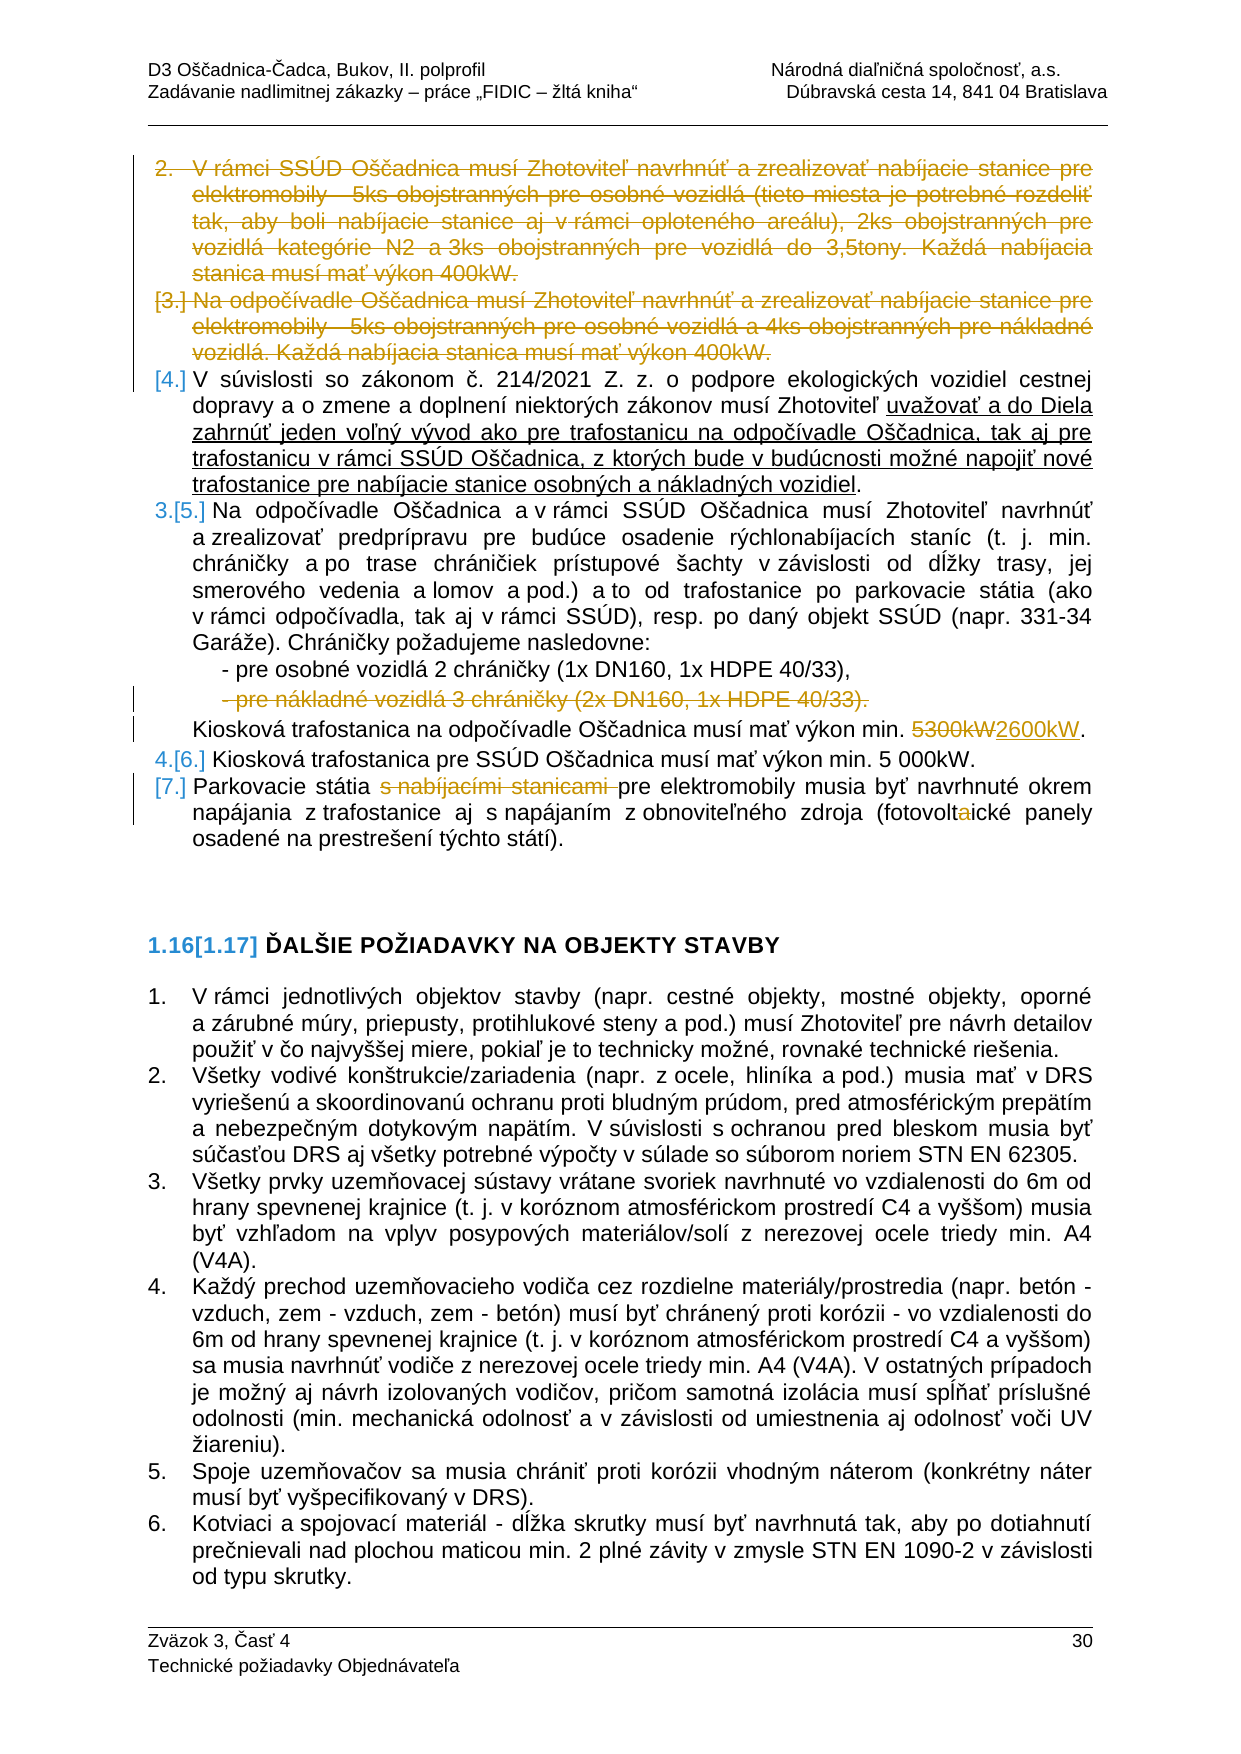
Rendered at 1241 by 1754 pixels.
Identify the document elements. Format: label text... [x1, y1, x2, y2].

list V súvislosti so zákonom č. 214/2021 Z. z. o podpore ekologických vozidiel cestnej dopravy a o zmene a doplnení niektorých zákonov musí Zhotoviteľ uvažovať a do Diela zahrnúť jeden voľný vývod ako pre trafostanicu na odpočívadle Oščadnica, tak aj pre trafostanicu v rámci SSÚD Oščadnica, z ktorých bude v budúcnosti možné napojiť nové trafostanice pre nabíjacie stanice osobných a nákladných vozidiel. [154, 366, 1093, 497]
list Každý prechod uzemňovacieho vodiča cez rozdielne materiály/prostredia (napr. betón - vzduch, zem - vzduch, zem - betón) musí byť chránený proti korózii - vo vzdialenosti do 6m od hrany spevnenej krajnice (t. j. v koróznom atmosférickom prostredí C4 a vyššom) sa musia navrhnúť vodiče z nerezovej ocele triedy min. A4 (V4A). V ostatných prípadoch je možný aj návrh izolovaných vodičov, pričom samotná izolácia musí spĺňať príslušné odolnosti (min. mechanická odolnosť a v závislosti od umiestnenia aj odolnosť voči UV žiareniu). [148, 1273, 1093, 1458]
list Všetky prvky uzemňovacej sústavy vrátane svoriek navrhnuté vo vzdialenosti do 6m od hrany spevnenej krajnice (t. j. v koróznom atmosférickom prostredí C4 a vyššom) musia byť vzhľadom na vplyv posypových materiálov/solí z nerezovej ocele triedy min. A4 (V4A). [148, 1168, 1093, 1273]
list Na odpočívadle Oščadnica a v rámci SSÚD Oščadnica musí Zhotoviteľ navrhnúť a zrealizovať predprípravu pre budúce osadenie rýchlonabíjacích staníc (t. j. min. chráničky a po trase chráničiek prístupové šachty v závislosti od dĺžky trasy, jej smerového vedenia a lomov a pod.) a to od trafostanice po parkovacie státia (ako v rámci odpočívadla, tak aj v rámci SSÚD), resp. po daný objekt SSÚD (napr. 331-34 Garáže). Chráničky požadujeme nasledovne: [154, 497, 1093, 656]
list V rámci jednotlivých objektov stavby (napr. cestné objekty, mostné objekty, oporné a zárubné múry, priepusty, protihlukové steny a pod.) musí Zhotoviteľ pre návrh detailov použiť v čo najvyššej miere, pokiaľ je to technicky možné, rovnaké technické riešenia. [148, 983, 1093, 1062]
subtitle ďalšie požiadavky na objekty stavby [148, 932, 1093, 958]
list Všetky vodivé konštrukcie/zariadenia (napr. z ocele, hliníka a pod.) musia mať v DRS vyriešenú a skoordinovanú ochranu proti bludným prúdom, pred atmosférickým prepätím a nebezpečným dotykovým napätím. V súvislosti s ochranou pred bleskom musia byť súčasťou DRS aj všetky potrebné výpočty v súlade so súborom noriem STN EN 62305. [148, 1062, 1093, 1168]
list Spoje uzemňovačov sa musia chrániť proti korózii vhodným náterom (konkrétny náter musí byť vyšpecifikovaný v DRS). [148, 1458, 1093, 1510]
list Parkovacie státia pre elektromobily musia byť navrhnuté okrem napájania z trafostanice aj s napájaním z obnoviteľného zdroja (fotovoltické panely osadené na prestrešení týchto státí). [154, 773, 1093, 852]
text - pre osobné vozidlá 2 chráničky (1x DN160, 1x HDPE 40/33), [192, 656, 1093, 682]
list Kiosková trafostanica na odpočívadle Oščadnica musí mať výkon min. . [192, 716, 1093, 742]
list Kiosková trafostanica pre SSÚD Oščadnica musí mať výkon min. 5 000kW. [154, 746, 1093, 773]
list Kotviaci a spojovací materiál - dĺžka skrutky musí byť navrhnutá tak, aby po dotiahnutí prečnievali nad plochou maticou min. 2 plné závity v zmysle STN EN 1090-2 v závislosti od typu skrutky. [148, 1510, 1093, 1589]
